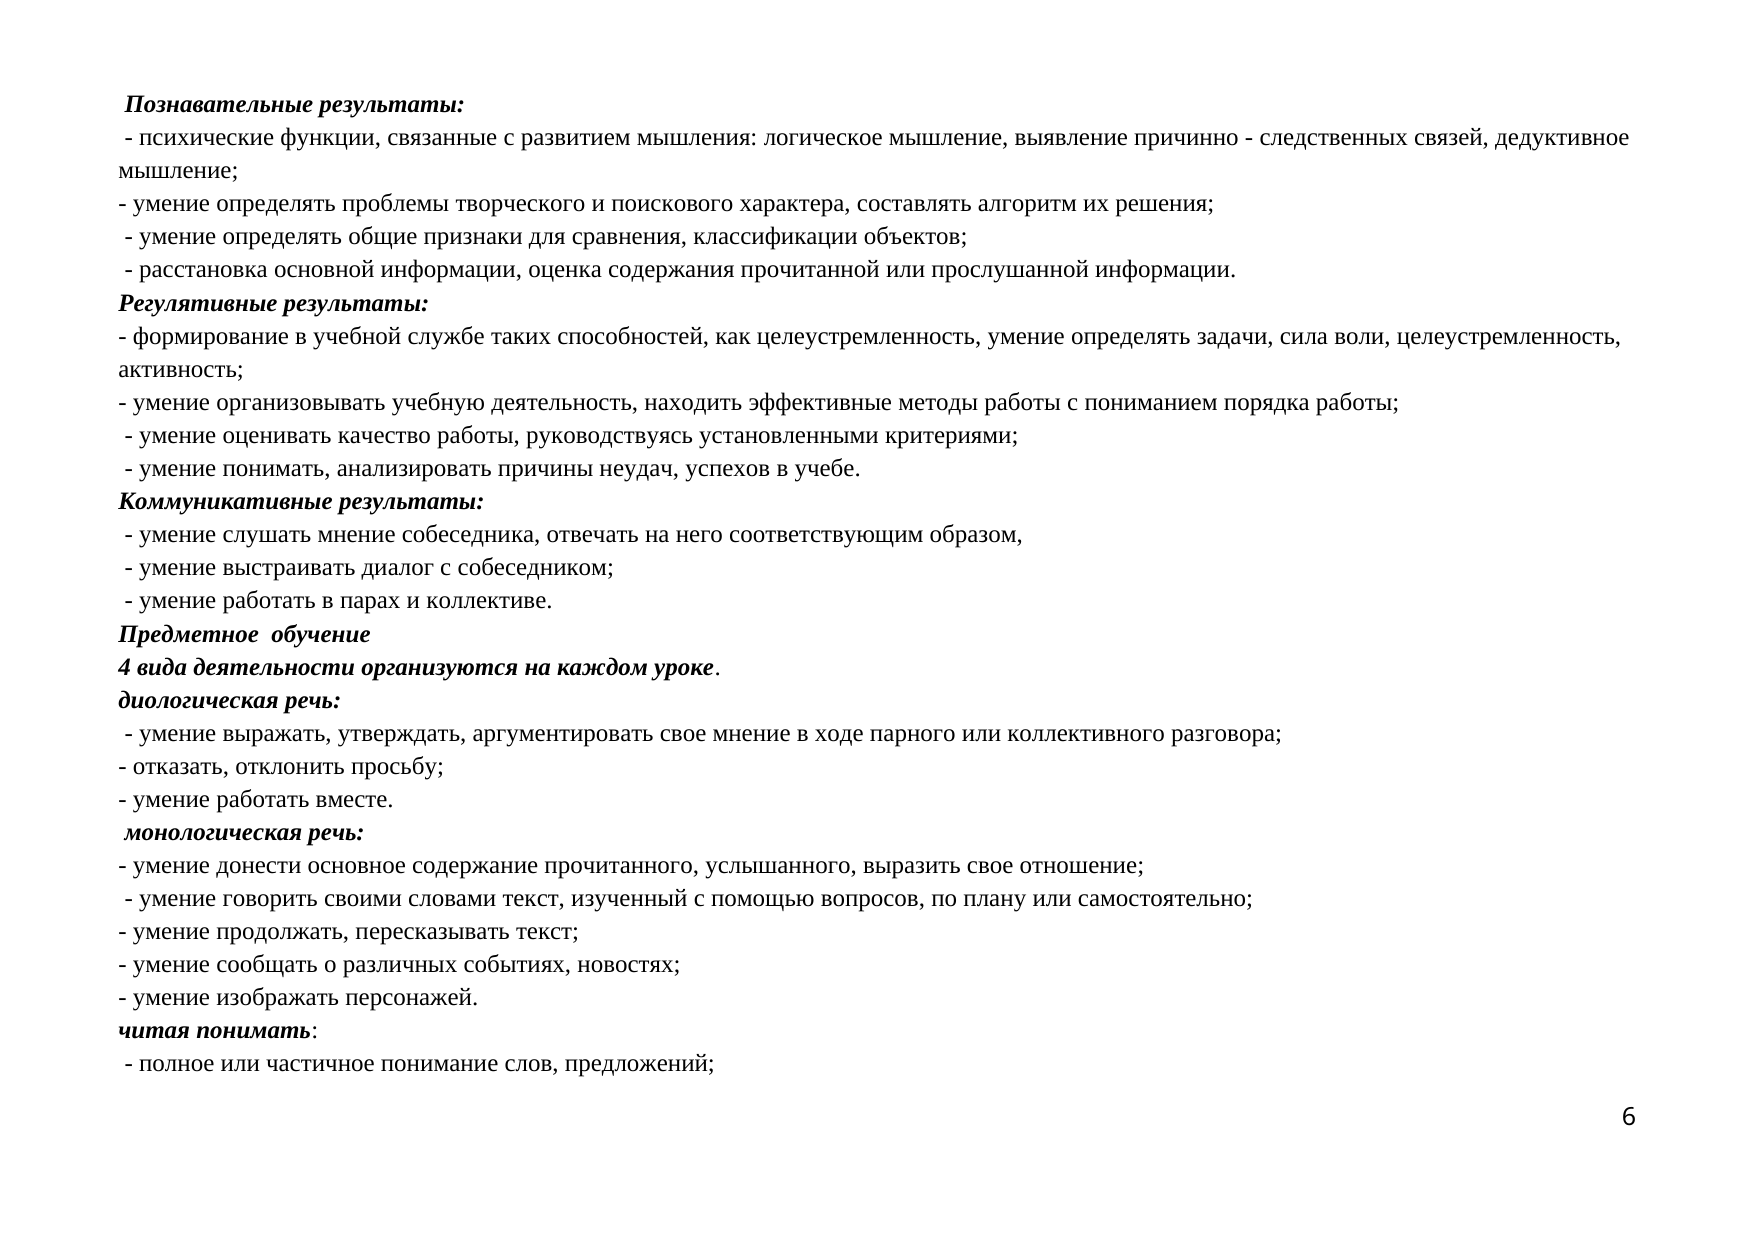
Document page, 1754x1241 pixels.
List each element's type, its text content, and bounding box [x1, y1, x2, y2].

text - умение организовывать учебную деятельность, находить эффективные методы работы с пониманием порядка работы; [118, 387, 1636, 416]
text - психические функции, связанные с развитием мышления: логическое мышление, выявление причинно - следственных связей, дедуктивное мышление; [118, 122, 1636, 183]
text - умение определять проблемы творческого и поискового характера, составлять алгоритм их решения; [118, 188, 1636, 216]
text Познавательные результаты: [118, 89, 1636, 117]
text - расстановка основной информации, оценка содержания прочитанной или прослушанной информации. [118, 254, 1636, 282]
text - умение слушать мнение собеседника, отвечать на него соответствующим образом, [118, 519, 1636, 548]
text - умение продолжать, пересказывать текст; [118, 916, 1636, 945]
text - умение сообщать о различных событиях, новостях; [118, 949, 1636, 978]
text читая понимать: [118, 1015, 1636, 1044]
text - отказать, отклонить просьбу; [118, 751, 1636, 780]
text - умение работать в парах и коллективе. [118, 585, 1636, 614]
text - умение донести основное содержание прочитанного, услышанного, выразить свое отношение; [118, 850, 1636, 879]
text 4 вида деятельности организуются на каждом уроке. [118, 652, 1636, 681]
text Регулятивные результаты: [118, 288, 1636, 317]
text - умение понимать, анализировать причины неудач, успехов в учебе. [118, 453, 1636, 482]
text - умение выражать, утверждать, аргументировать свое мнение в ходе парного или коллективного разговора; [118, 718, 1636, 747]
text - умение изображать персонажей. [118, 982, 1636, 1011]
text - формирование в учебной службе таких способностей, как целеустремленность, умение определять задачи, сила воли, целеустремленность, активность; [118, 321, 1636, 383]
text - умение говорить своими словами текст, изученный с помощью вопросов, по плану или самостоятельно; [118, 883, 1636, 912]
text - умение работать вместе. [118, 784, 1636, 813]
text монологическая речь: [118, 817, 1636, 846]
text Предметное обучение [118, 619, 1636, 648]
text диологическая речь: [118, 685, 1636, 714]
text - умение определять общие признаки для сравнения, классификации объектов; [118, 221, 1636, 249]
text - умение оценивать качество работы, руководствуясь установленными критериями; [118, 420, 1636, 449]
text - умение выстраивать диалог с собеседником; [118, 552, 1636, 581]
text - полное или частичное понимание слов, предложений; [118, 1048, 1636, 1077]
text Коммуникативные результаты: [118, 486, 1636, 515]
